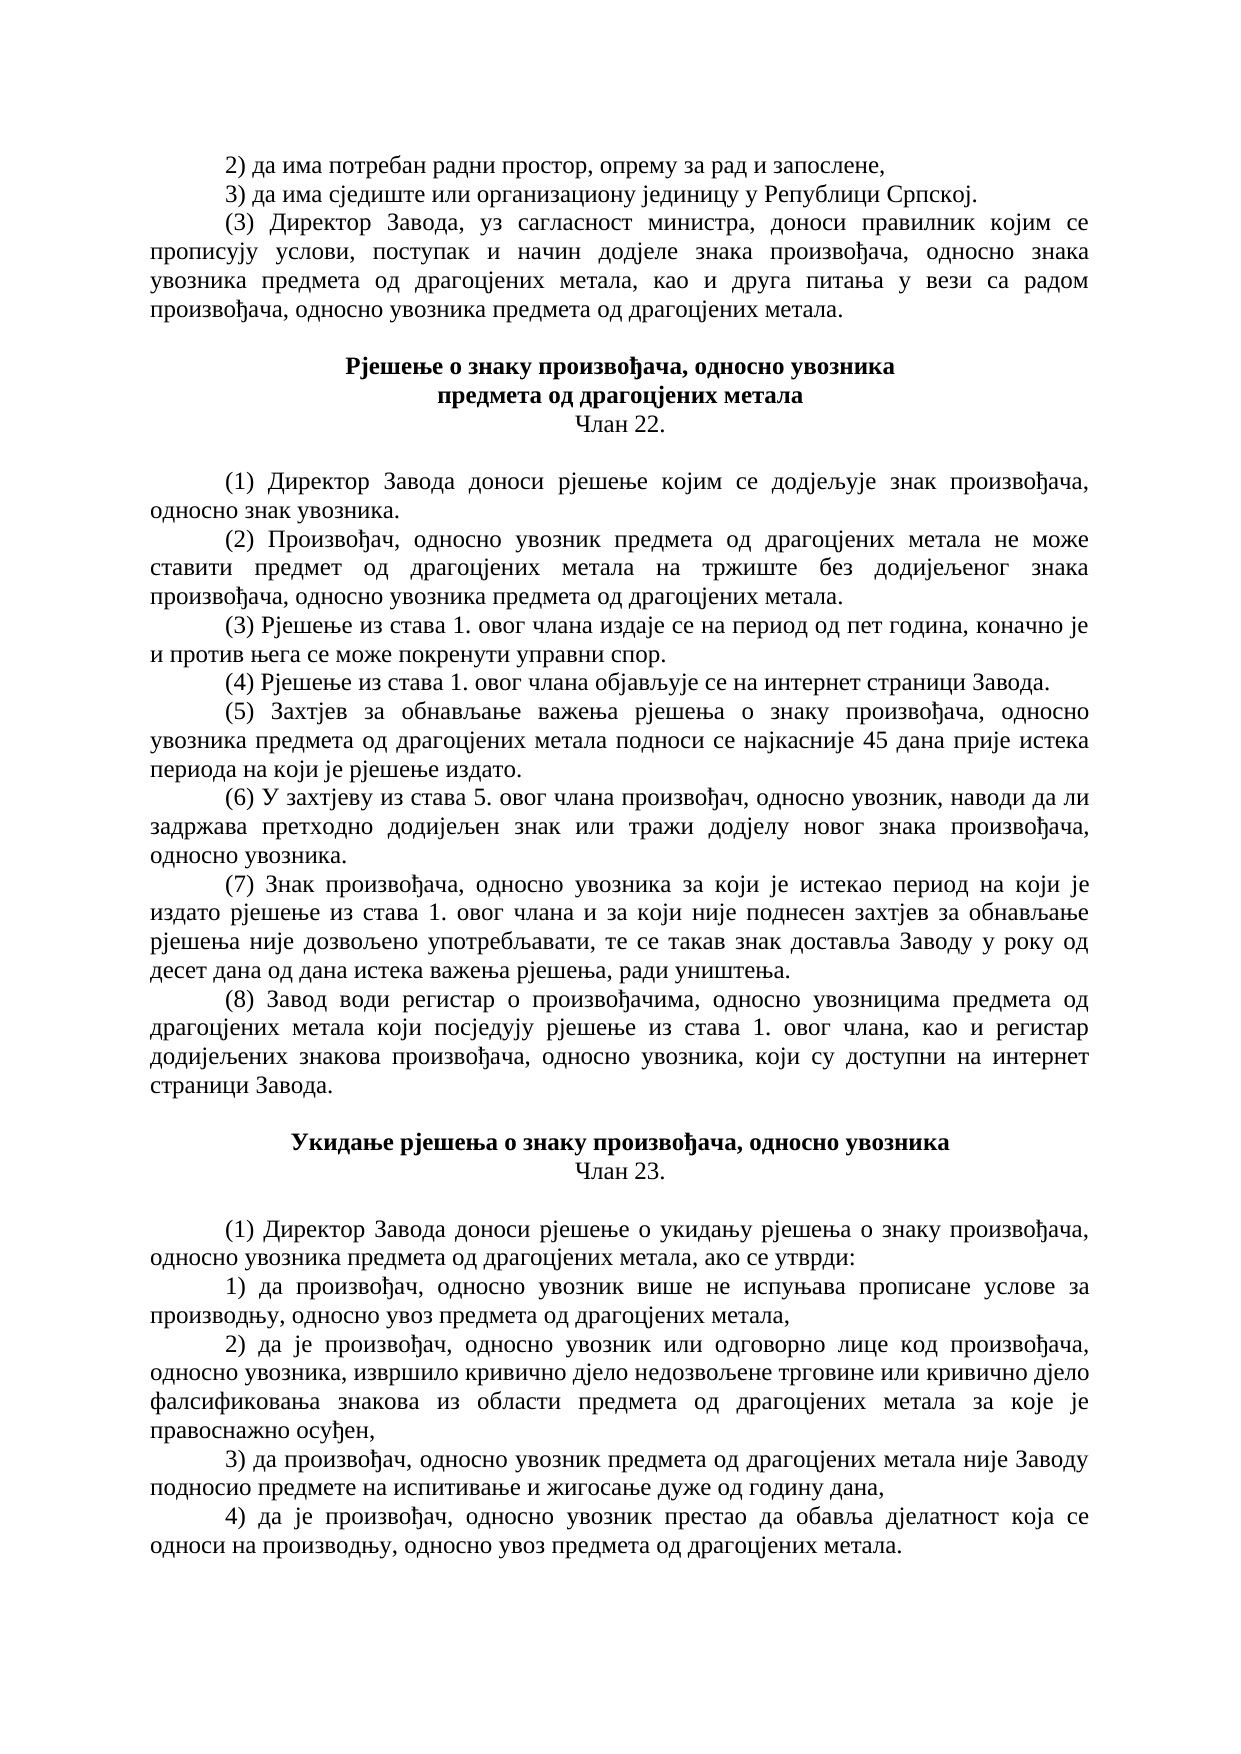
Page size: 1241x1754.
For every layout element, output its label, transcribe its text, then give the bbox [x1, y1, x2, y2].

text (6) У захтјеву из става 5. овог члана произвођач, односно увозник, наводи да ли задржава претходно додијељен знак или тражи додјелу новог знака произвођача, односно увозника. [150, 782, 1090, 869]
text (1) Директор Завода доноси рјешење о укидању рјешења о знаку произвођача, односно увозника предмета од драгоцјених метала, ако се утврди: [150, 1214, 1090, 1271]
text (8) Завод води регистар о произвођачима, односно увозницима предмета од драгоцјених метала који посједују рјешење из става 1. овог члана, као и регистар додијељених знакова произвођача, односно увозника, који су доступни на интернет страници Завода. [150, 984, 1090, 1099]
text (2) Произвођач, односно увозник предмета од драгоцјених метала не може ставити предмет од драгоцјених метала на тржиште без додијељеног знака произвођача, односно увозника предмета од драгоцјених метала. [150, 524, 1090, 610]
text 2) да је произвођач, односно увозник или одговорно лице код произвођача, односно увозника, извршило кривично дјело недозвољене трговине или кривично дјело фалсификовања знакова из области предмета од драгоцјених метала за које је правоснажно осуђен, [150, 1329, 1090, 1444]
text (4) Рјешење из става 1. овог члана објављује се на интернет страници Завода. [150, 667, 1090, 696]
text (3) Рјешење из става 1. овог члана издаје се на период од пет година, коначно је и против њега се може покренути управни спор. [150, 610, 1090, 667]
text (1) Директор Завода доноси рјешење којим се додјељује знак произвођача, односно знак увозника. [150, 466, 1090, 524]
text 2) да има потребан радни простор, опрему за рад и запослене, [150, 150, 1090, 179]
text 3) да произвођач, односно увозник предмета од драгоцјених метала није Заводу подносио предмете на испитивање и жигосање дуже од годину дана, [150, 1444, 1090, 1501]
text 3) да има сједиште или организациону јединицу у Републици Српској. [150, 179, 1090, 207]
text предмета од драгоцјених метала [150, 380, 1090, 409]
text (7) Знак произвођача, односно увозника за који је истекао период на који је издато рјешење из става 1. овог члана и за који није поднесен захтјев за обнављање рјешења није дозвољено употребљавати, те се такав знак доставља Заводу у року од десет дана од дана истека важења рјешења, ради уништења. [150, 869, 1090, 984]
text Укидање рјешења о знаку произвођача, односно увозника [150, 1127, 1090, 1156]
text Члан 22. [150, 409, 1090, 437]
text (5) Захтјев за обнављање важења рјешења о знаку произвођача, односно увозника предмета од драгоцјених метала подноси се најкасније 45 дана прије истека периода на који је рјешење издато. [150, 696, 1090, 782]
text Рјешење о знаку произвођача, односно увозника [150, 351, 1090, 380]
text Члан 23. [150, 1156, 1090, 1185]
text 1) да произвођач, односно увозник више не испуњава прописане услове за производњу, односно увоз предмета од драгоцјених метала, [150, 1271, 1090, 1329]
text (3) Директор Завода, уз сагласност министра, доноси правилник којим се прописују услови, поступак и начин додјеле знака произвођача, односно знака увозника предмета од драгоцјених метала, као и друга питања у вези са радом произвођача, односно увозника предмета од драгоцјених метала. [150, 207, 1090, 322]
text 4) да је произвођач, односно увозник престао да обавља дјелатност која се односи на производњу, односно увоз предмета од драгоцјених метала. [150, 1501, 1090, 1559]
